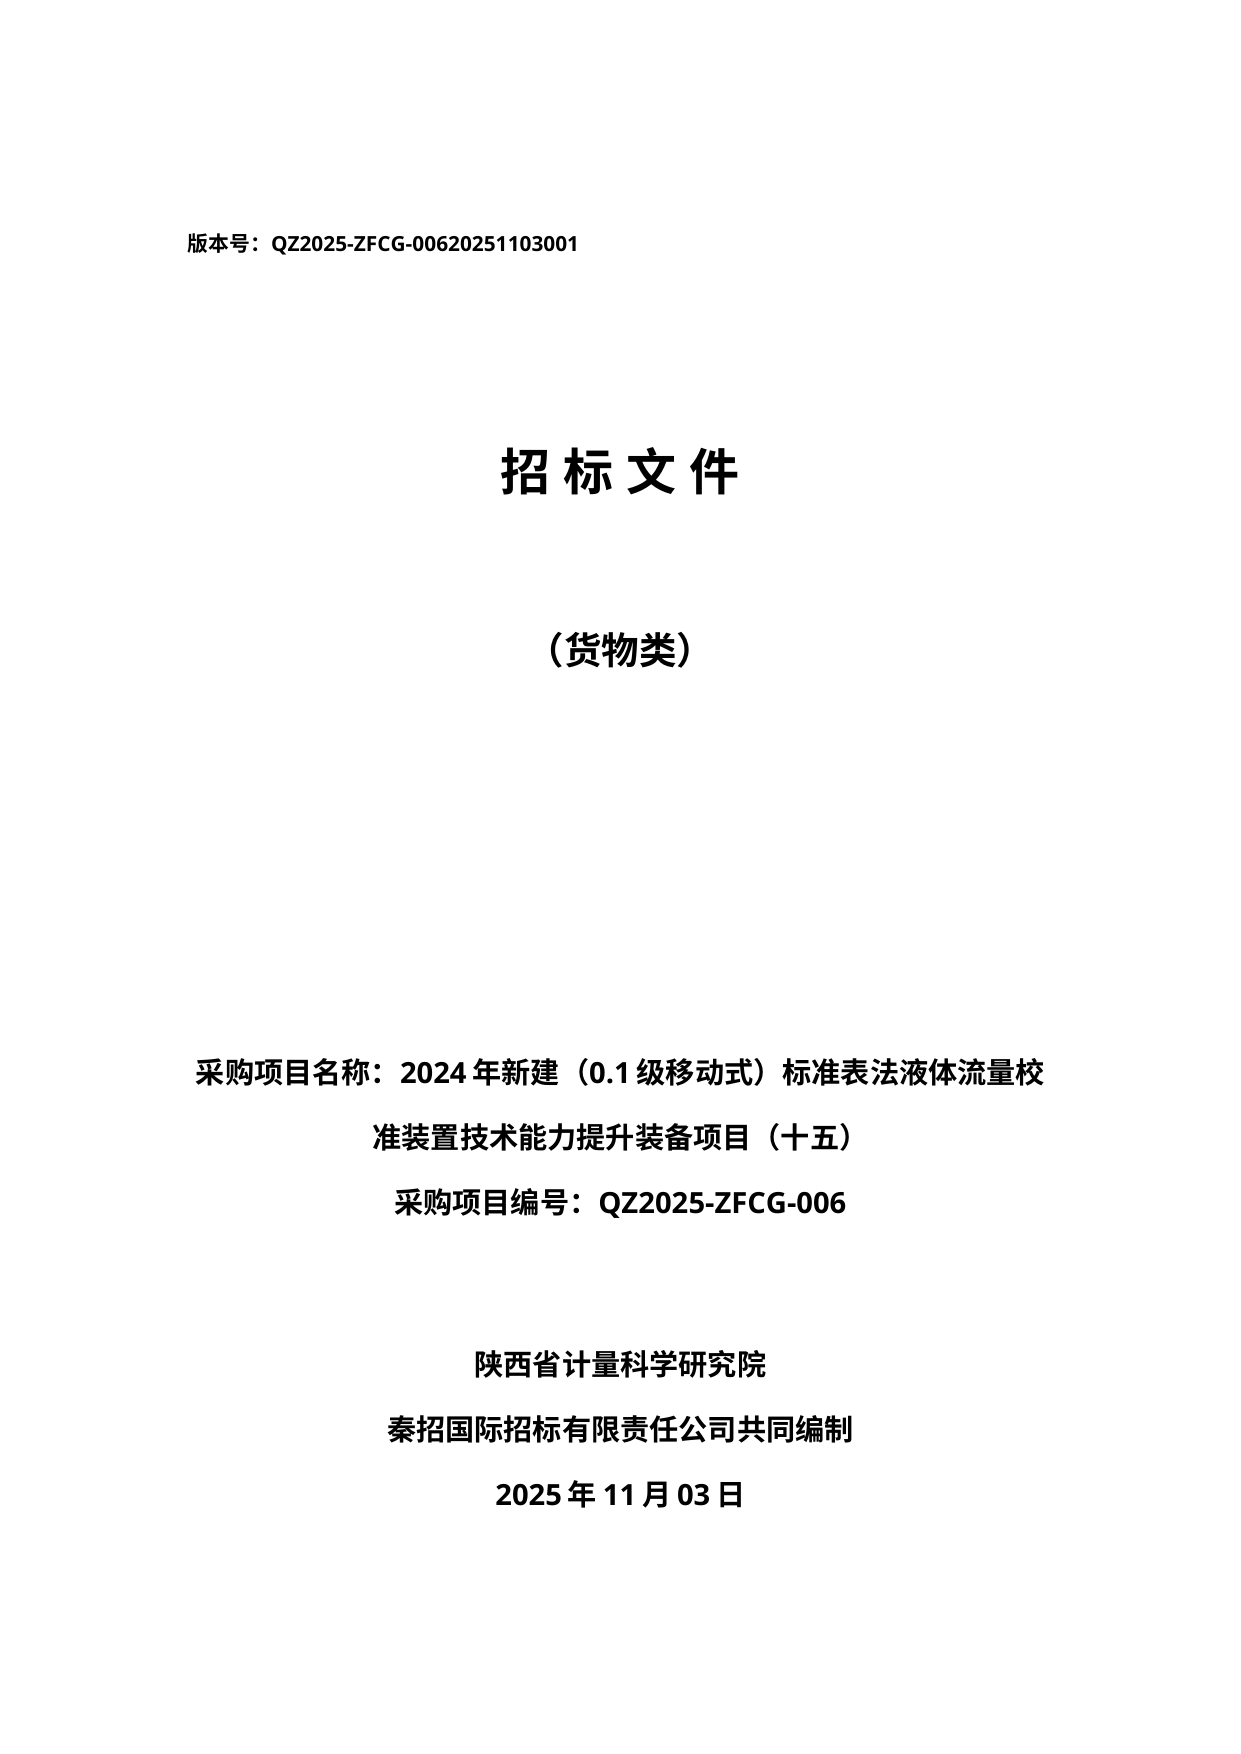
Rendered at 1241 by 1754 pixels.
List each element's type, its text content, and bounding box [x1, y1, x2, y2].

text 陕西省计量科学研究院 [187, 1332, 1053, 1397]
text （货物类） [187, 617, 1053, 1039]
text 采购项目编号：QZ2025-ZFCG-006 [187, 1169, 1053, 1332]
text 2025年11月03日 [187, 1462, 1053, 1527]
text 版本号：QZ2025-ZFCG-00620251103001 [187, 227, 1053, 422]
text 秦招国际招标有限责任公司共同编制 [187, 1397, 1053, 1462]
text 招 标 文 件 [187, 422, 1053, 617]
text 采购项目名称：2024年新建（0.1级移动式）标准表法液体流量校准装置技术能力提升装备项目（十五） [187, 1039, 1053, 1169]
